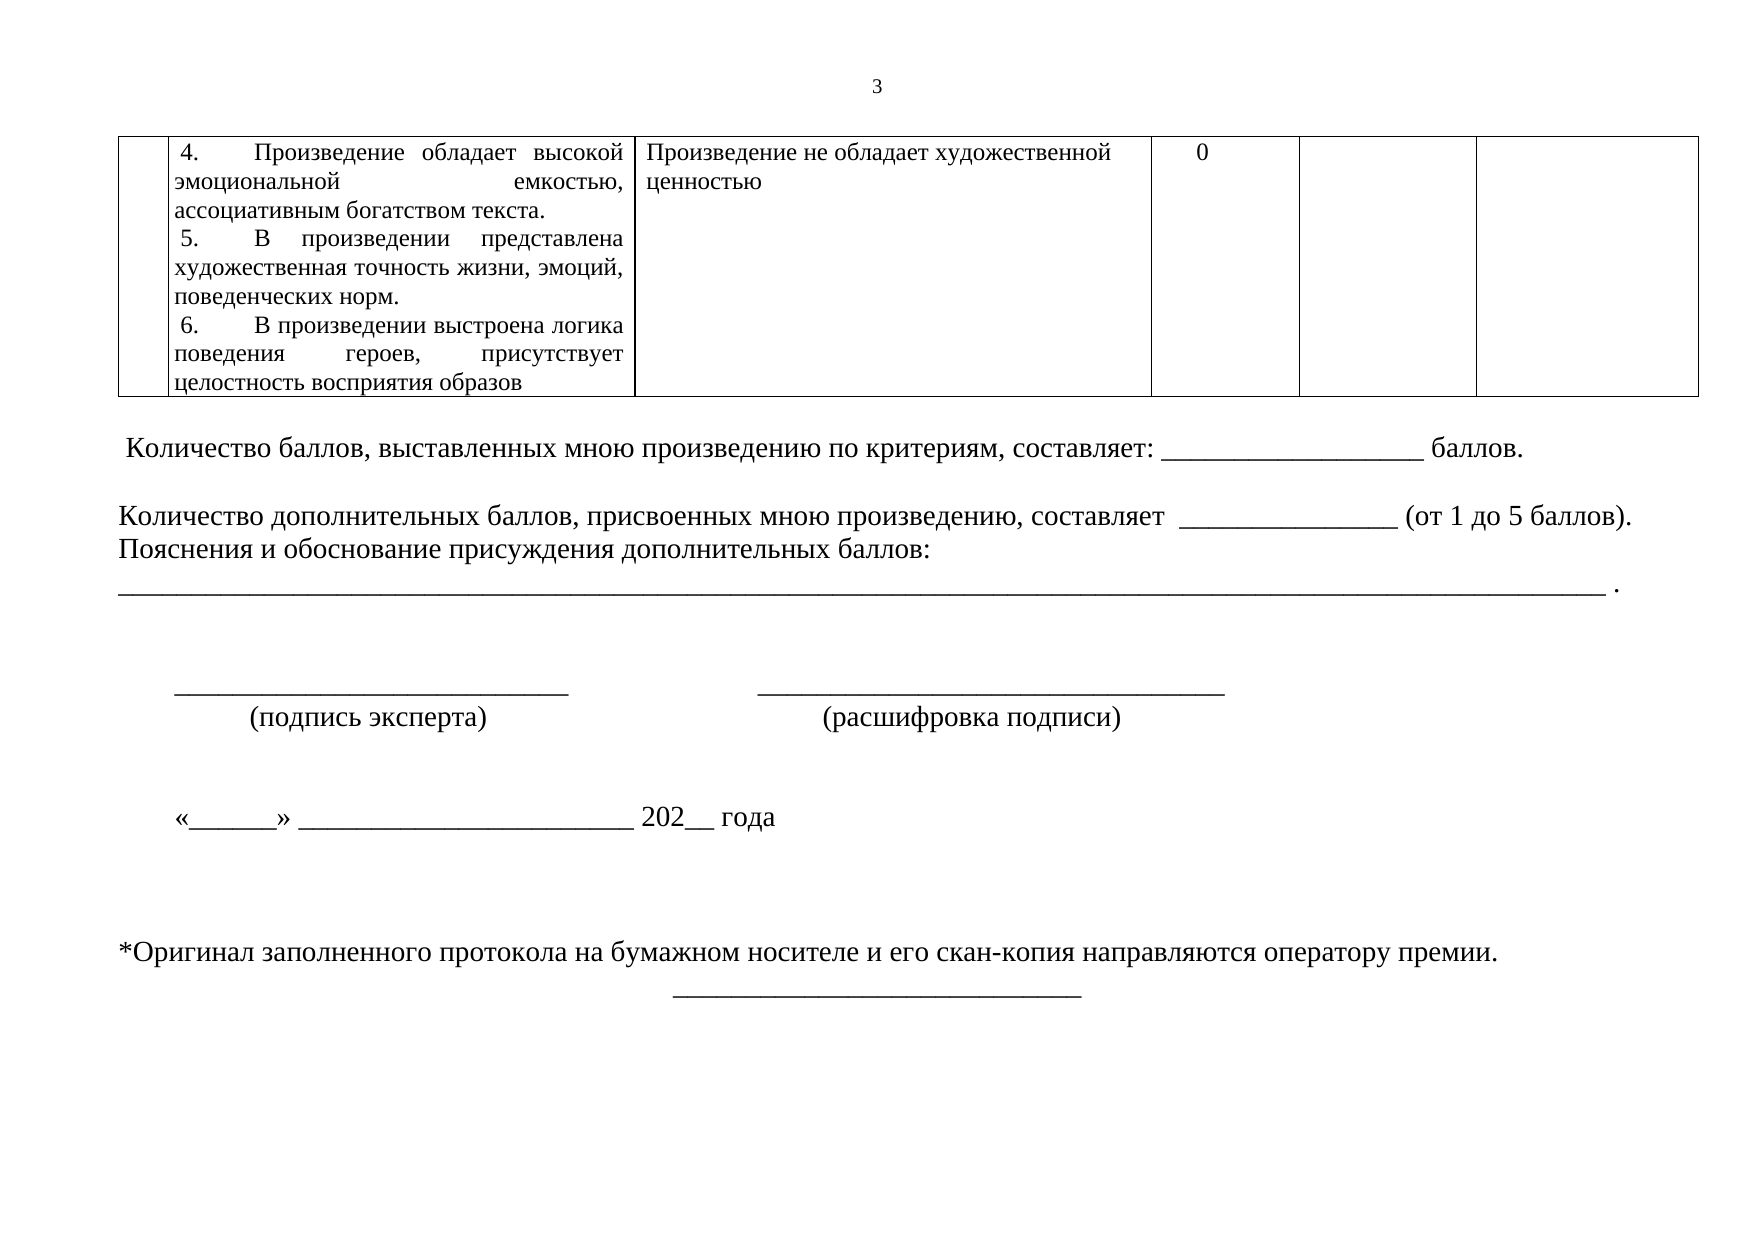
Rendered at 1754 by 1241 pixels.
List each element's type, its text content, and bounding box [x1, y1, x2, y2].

table_cell Произведение не обладает художественной ценностью [636, 137, 1151, 396]
text Количество баллов, выставленных мною произведению по критериям, составляет: __________________ баллов. [118, 431, 1636, 464]
text «______» _______________________ 202__ года [118, 799, 1636, 833]
text ___________________________ ________________________________ [118, 665, 1636, 699]
text Количество дополнительных баллов, присвоенных мною произведению, составляет _______________ (от 1 до 5 баллов). [118, 498, 1636, 531]
text *Оригинал заполненного протокола на бумажном носителе и его скан-копия направляются оператору премии. [118, 934, 1636, 967]
table_cell 0 [1152, 137, 1299, 396]
text ______________________________________________________________________________________________________ . [118, 565, 1636, 598]
text Пояснения и обоснование присуждения дополнительных баллов: [118, 531, 1636, 565]
text ____________________________ [118, 967, 1636, 1001]
text (подпись эксперта) (расшифровка подписи) [118, 699, 1636, 732]
